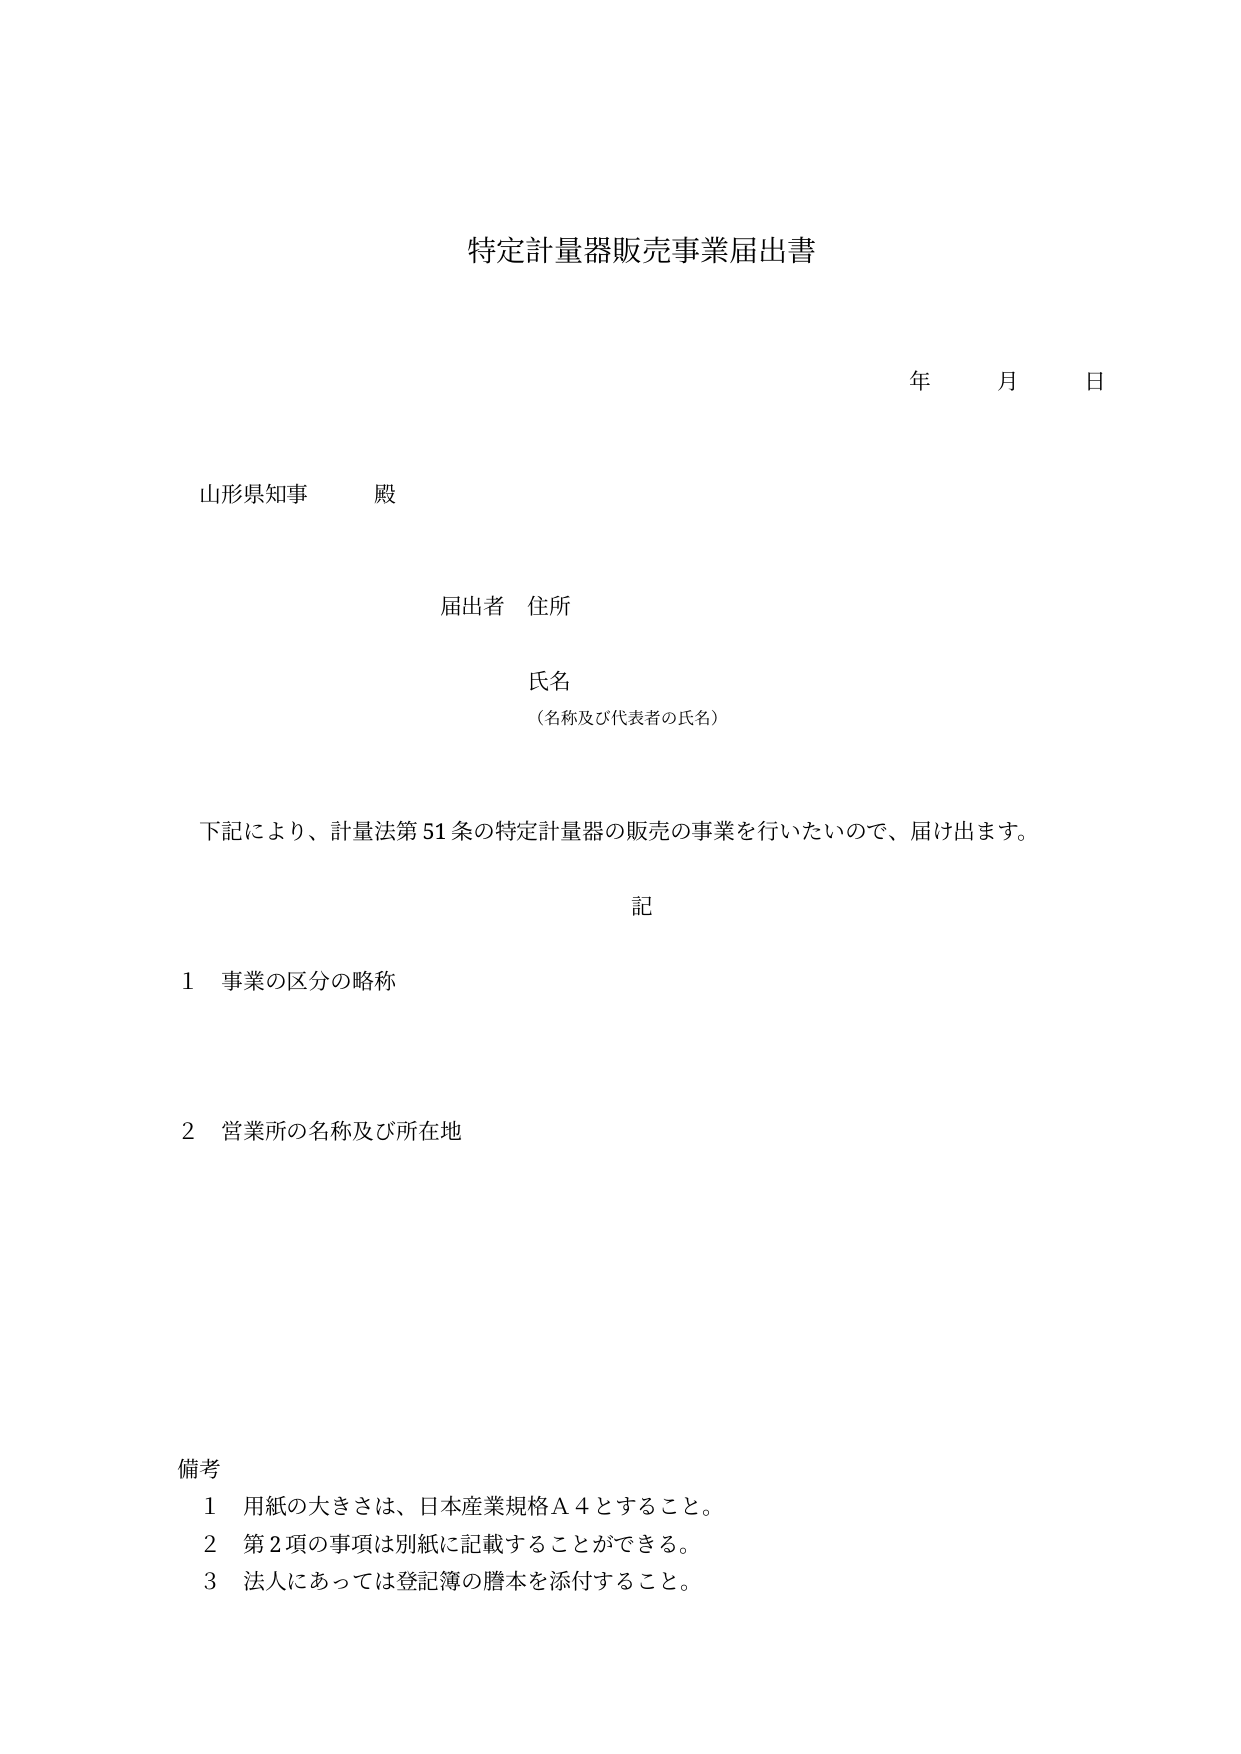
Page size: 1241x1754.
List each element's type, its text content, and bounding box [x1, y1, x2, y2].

text 氏名 [352, 661, 1106, 699]
text 特定計量器販売事業届出書 [177, 211, 1106, 286]
text １ 事業の区分の略称 [177, 961, 1106, 999]
text １ 用紙の大きさは、日本産業規格Ａ４とすること。 [177, 1486, 1106, 1524]
text 下記により、計量法第51条の特定計量器の販売の事業を行いたいので、届け出ます。 [177, 811, 1106, 849]
text ２ 第2項の事項は別紙に記載することができる。 [177, 1524, 1106, 1561]
text ３ 法人にあっては登記簿の謄本を添付すること。 [177, 1561, 1106, 1599]
text 年 月 日 [177, 361, 1106, 399]
text 届出者 住所 [352, 586, 1106, 624]
text 備考 [177, 1449, 1106, 1486]
text ２ 営業所の名称及び所在地 [177, 1111, 1106, 1149]
subtitle 記 [177, 886, 1106, 924]
text （名称及び代表者の氏名） [177, 699, 1106, 736]
text 山形県知事 殿 [177, 474, 1106, 511]
